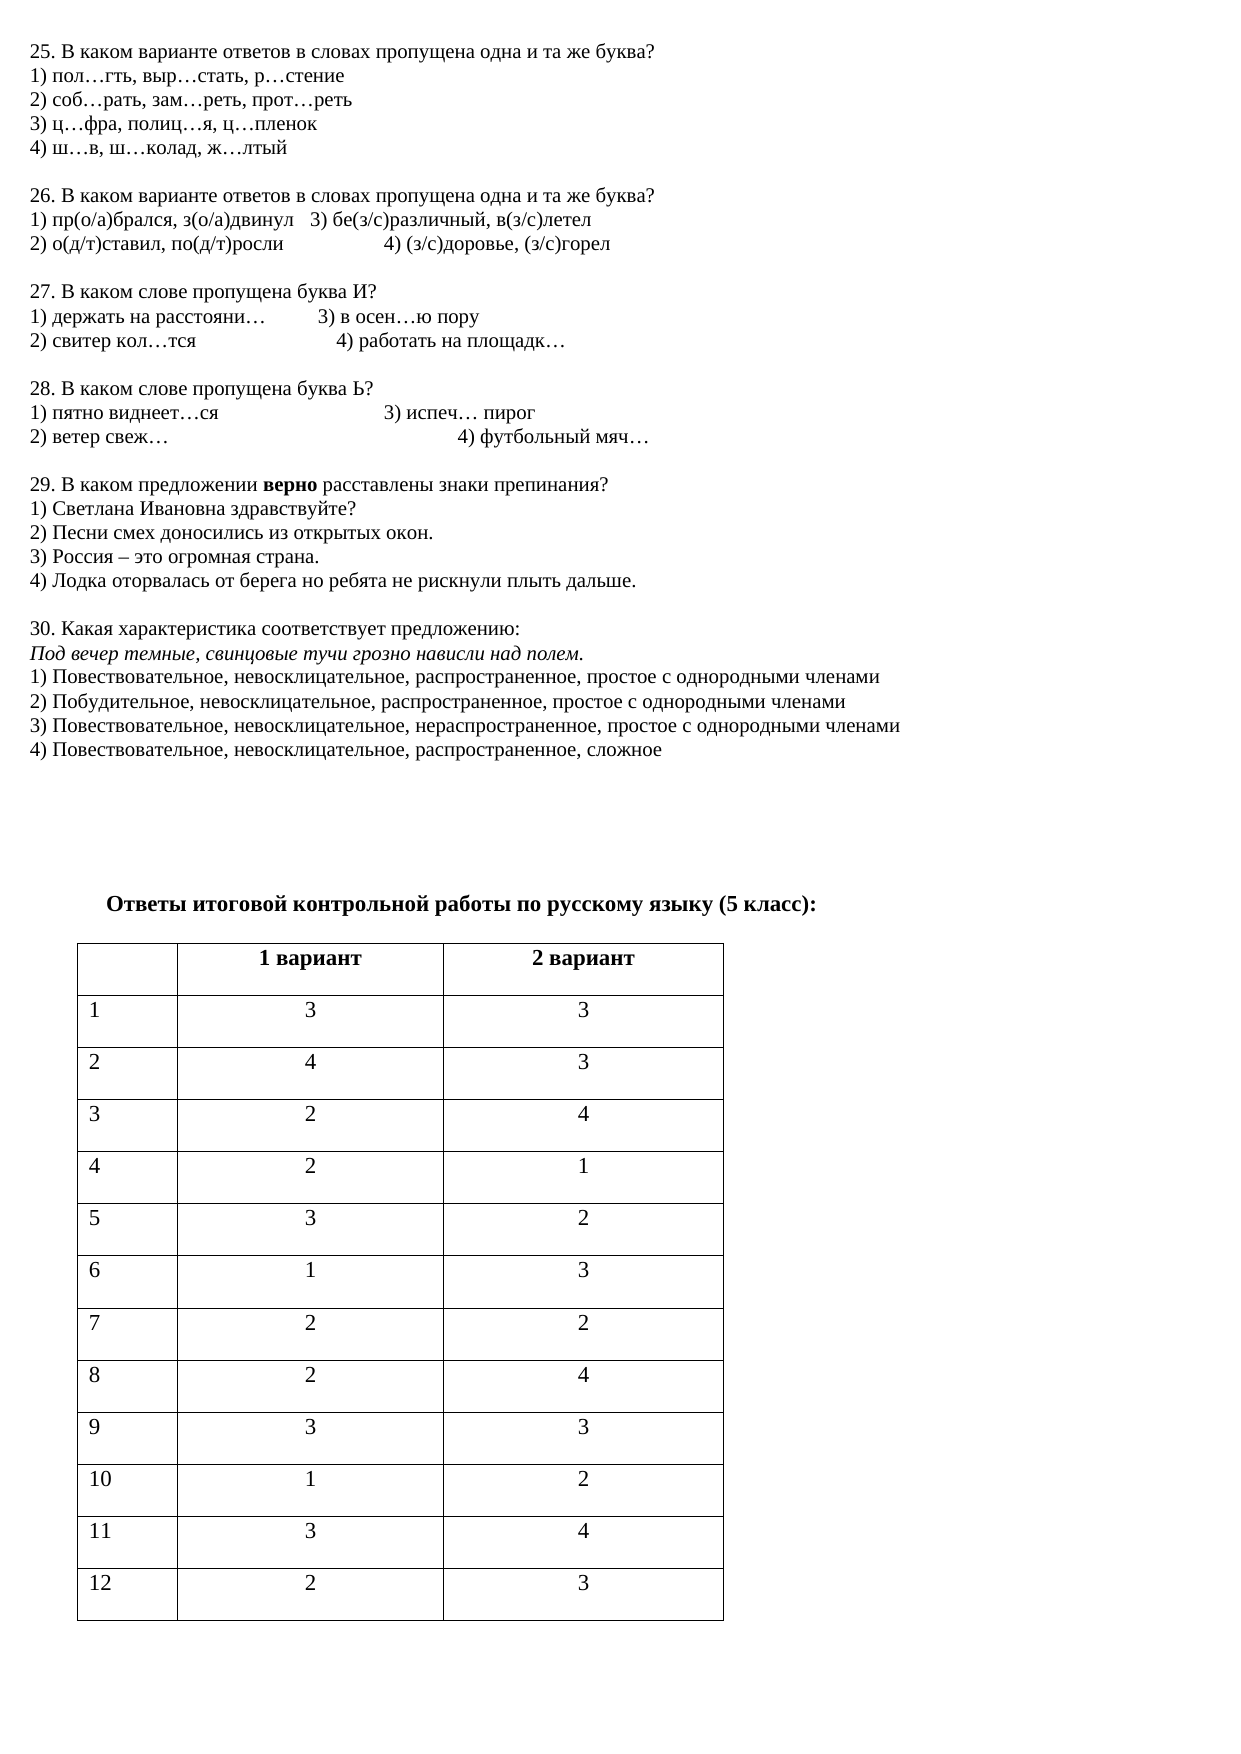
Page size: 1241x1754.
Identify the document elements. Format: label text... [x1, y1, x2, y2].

table_cell 9 [78, 1413, 177, 1464]
table_cell 3 [444, 1569, 723, 1620]
table_cell 2 [178, 1361, 443, 1412]
table_cell 7 [78, 1309, 177, 1359]
table_cell 2 [178, 1100, 443, 1151]
text 30. Какая характеристика соответствует предложению: [0, 616, 1152, 640]
text 2) о(д/т)ставил, по(д/т)росли 4) (з/с)доровье, (з/с)горел [0, 231, 1152, 255]
text 29. В каком предложении верно расставлены знаки препинания? [0, 472, 1152, 496]
table_cell 4 [444, 1100, 723, 1151]
table_cell 5 [78, 1204, 177, 1255]
table_cell 8 [78, 1361, 177, 1412]
table_cell 3 [444, 996, 723, 1047]
text 2) соб…рать, зам…реть, прот…реть [0, 87, 1152, 111]
table_cell 3 [444, 1413, 723, 1464]
text 25. В каком варианте ответов в словах пропущена одна и та же буква? [0, 39, 1152, 63]
table_cell 2 [444, 1465, 723, 1516]
text 2) ветер свеж… 4) футбольный мяч… [0, 424, 1152, 448]
table_header 1 вариант [178, 944, 443, 995]
text 4) Лодка оторвалась от берега но ребята не рискнули плыть дальше. [0, 568, 1152, 592]
text 3) ц…фра, полиц…я, ц…пленок [0, 111, 1152, 135]
table_cell 2 [178, 1309, 443, 1359]
table_cell 1 [178, 1256, 443, 1307]
table_cell 4 [178, 1048, 443, 1099]
table_cell 3 [78, 1100, 177, 1151]
table_cell 3 [178, 1204, 443, 1255]
text Ответы итоговой контрольной работы по русскому языку (5 класс): [89, 890, 1152, 917]
table_cell 3 [444, 1048, 723, 1099]
table_cell 12 [78, 1569, 177, 1620]
table_cell 2 [444, 1204, 723, 1255]
text Под вечер темные, свинцовые тучи грозно нависли над полем. [0, 640, 1152, 664]
text 1) пятно виднеет…ся 3) испеч… пирог [0, 400, 1152, 424]
text 2) Побудительное, невосклицательное, распространенное, простое с однородными членами [0, 688, 1152, 713]
table_cell 4 [444, 1361, 723, 1412]
table_cell 4 [444, 1517, 723, 1568]
text 28. В каком слове пропущена буква Ь? [0, 376, 1152, 400]
text 2) свитер кол…тся 4) работать на площадк… [0, 328, 1152, 352]
table_cell 11 [78, 1517, 177, 1568]
table_cell 6 [78, 1256, 177, 1307]
table_cell 3 [178, 1413, 443, 1464]
table_cell 3 [178, 1517, 443, 1568]
table_cell 1 [78, 996, 177, 1047]
table_cell 3 [178, 996, 443, 1047]
table_cell 2 [78, 1048, 177, 1099]
text 1) Повествовательное, невосклицательное, распространенное, простое с однородными членами [0, 664, 1152, 688]
table_cell 4 [78, 1152, 177, 1203]
table_header [78, 944, 177, 995]
text 2) Песни смех доносились из открытых окон. [0, 520, 1152, 544]
text 27. В каком слове пропущена буква И? [0, 279, 1152, 303]
table_header 2 вариант [444, 944, 723, 995]
text 1) пр(о/а)брался, з(о/а)двинул 3) бе(з/с)различный, в(з/с)летел [0, 207, 1152, 231]
table_cell 2 [444, 1309, 723, 1359]
text 1) держать на расстояни… 3) в осен…ю пору [0, 303, 1152, 328]
text 1) пол…гть, выр…стать, р…стение [0, 63, 1152, 87]
table_cell 2 [178, 1569, 443, 1620]
table_cell 3 [444, 1256, 723, 1307]
text 26. В каком варианте ответов в словах пропущена одна и та же буква? [0, 183, 1152, 207]
table_cell 1 [178, 1465, 443, 1516]
table_cell 1 [444, 1152, 723, 1203]
text 1) Светлана Ивановна здравствуйте? [0, 496, 1152, 520]
text 3) Повествовательное, невосклицательное, нераспространенное, простое с однородными членами [0, 713, 1152, 737]
text 4) ш…в, ш…колад, ж…лтый [0, 135, 1152, 159]
table_cell 2 [178, 1152, 443, 1203]
table_cell 10 [78, 1465, 177, 1516]
text 3) Россия – это огромная страна. [0, 544, 1152, 568]
text 4) Повествовательное, невосклицательное, распространенное, сложное [0, 737, 1152, 761]
